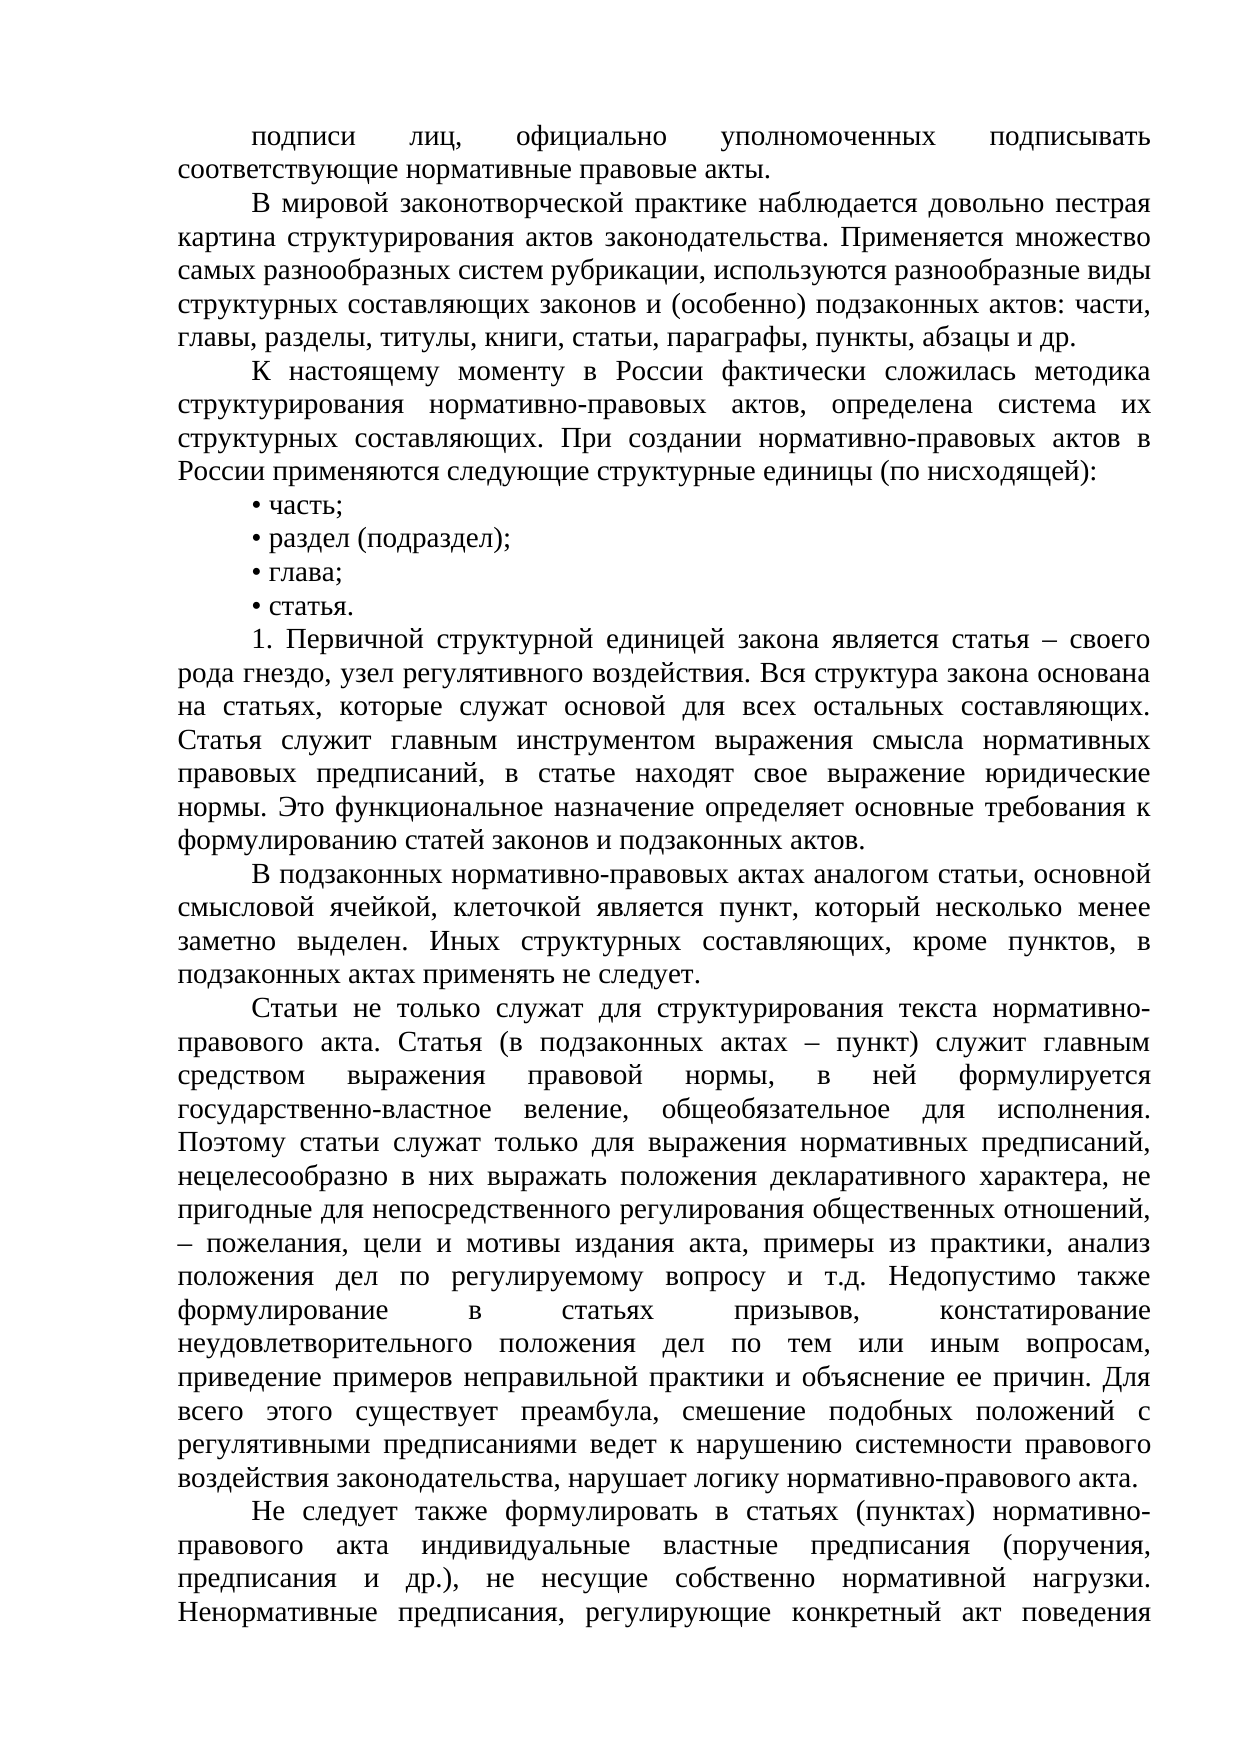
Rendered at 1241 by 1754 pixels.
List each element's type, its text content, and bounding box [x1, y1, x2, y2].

text • глава; [177, 554, 1152, 588]
text подписи лиц, официально уполномоченных подписывать соответствующие нормативные правовые акты. [177, 118, 1152, 185]
text • раздел (подраздел); [177, 521, 1152, 554]
text • статья. [177, 588, 1152, 621]
text 1. Первичной структурной единицей закона является статья – своего рода гнездо, узел регулятивного воздействия. Вся структура закона основана на статьях, которые служат основой для всех остальных составляющих. Статья служит главным инструментом выражения смысла нормативных правовых предписаний, в статье находят свое выражение юридические нормы. Это функциональное назначение определяет основные требования к формулированию статей законов и подзаконных актов. [177, 621, 1152, 856]
text • часть; [177, 487, 1152, 521]
text В мировой законотворческой практике наблюдается довольно пестрая картина структурирования актов законодательства. Применяется множество самых разнообразных систем рубрикации, используются разнообразные виды структурных составляющих законов и (особенно) подзаконных актов: части, главы, разделы, титулы, книги, статьи, параграфы, пункты, абзацы и др. [177, 185, 1152, 353]
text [177, 1493, 1152, 1627]
text В подзаконных нормативно-правовых актах аналогом статьи, основной смысловой ячейкой, клеточкой является пункт, который несколько менее заметно выделен. Иных структурных составляющих, кроме пунктов, в подзаконных актах применять не следует. [177, 856, 1152, 990]
text К настоящему моменту в России фактически сложилась методика структурирования нормативно-правовых актов, определена система их структурных составляющих. При создании нормативно-правовых актов в России применяются следующие структурные единицы (по нисходящей): [177, 353, 1152, 487]
text Статьи не только служат для структурирования текста нормативно-правового акта. Статья (в подзаконных актах – пункт) служит главным средством выражения правовой нормы, в ней формулируется государственно-властное веление, общеобязательное для исполнения. Поэтому статьи служат только для выражения нормативных предписаний, нецелесообразно в них выражать положения декларативного характера, не пригодные для непосредственного регулирования общественных отношений, – пожелания, цели и мотивы издания акта, примеры из практики, анализ положения дел по регулируемому вопросу и т.д. Недопустимо также формулирование в статьях призывов, констатирование неудовлетворительного положения дел по тем или иным вопросам, приведение примеров неправильной практики и объяснение ее причин. Для всего этого существует преамбула, смешение подобных положений с регулятивными предписаниями ведет к нарушению системности правового воздействия законодательства, нарушает логику нормативно-правового акта. [177, 990, 1152, 1493]
